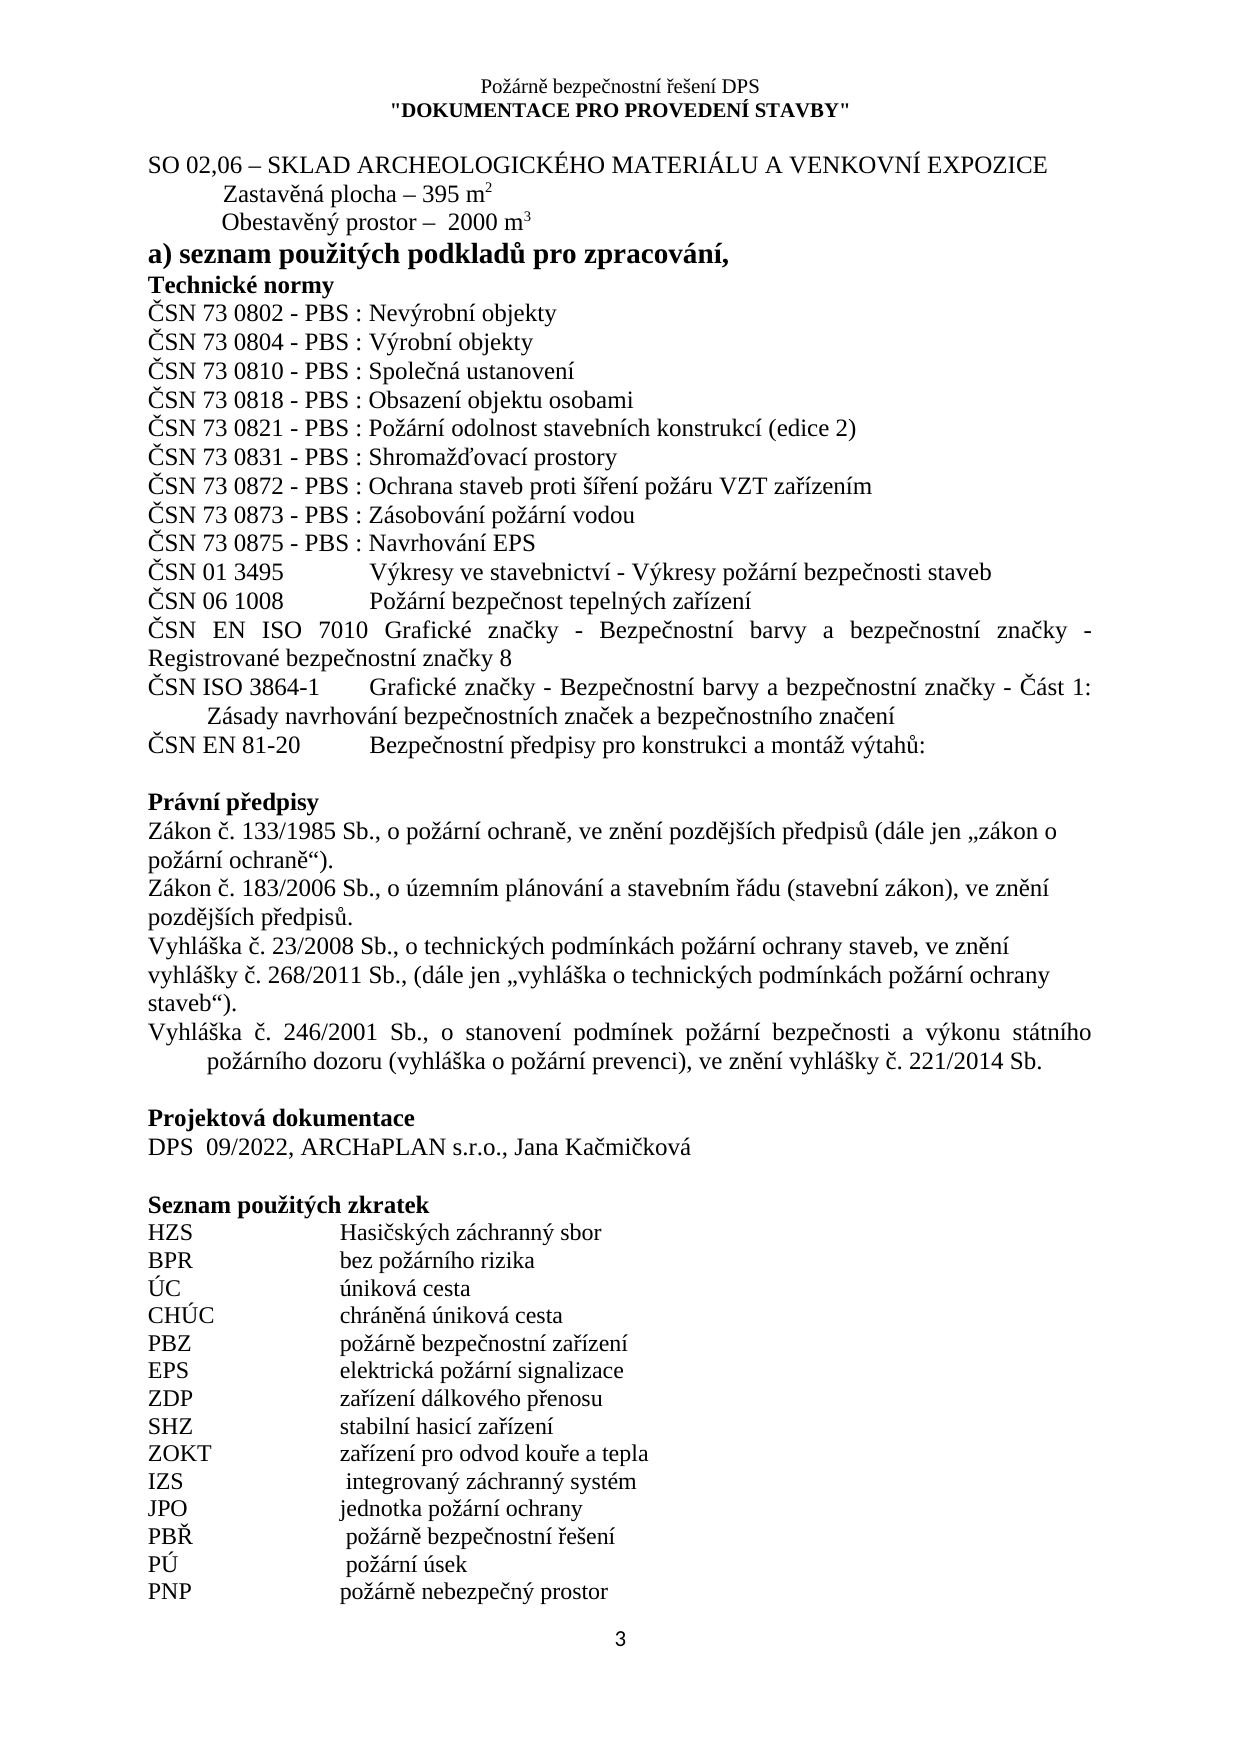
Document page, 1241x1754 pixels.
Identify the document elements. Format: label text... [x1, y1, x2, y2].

text ČSN 73 0831 - PBS : Shromažďovací prostory [148, 442, 1093, 471]
text ČSN 73 0873 - PBS : Zásobování požární vodou [148, 500, 1093, 528]
text Projektová dokumentace [148, 1103, 1093, 1132]
text ČSN 73 0875 - PBS : Navrhování EPS [148, 528, 1093, 557]
text ČSN 73 0818 - PBS : Obsazení objektu osobami [148, 385, 1093, 413]
text ZOKT zařízení pro odvod kouře a tepla [148, 1439, 1093, 1467]
text DPS 09/2022, ARCHaPLAN s.r.o., Jana Kačmičková [148, 1132, 1093, 1161]
text EPS elektrická požární signalizace [148, 1356, 1093, 1384]
text ČSN 73 0821 - PBS : Požární odolnost stavebních konstrukcí (edice 2) [148, 413, 1093, 442]
text ČSN 01 3495 Výkresy ve stavebnictví - Výkresy požární bezpečnosti staveb [148, 557, 1093, 586]
text Technické normy [148, 270, 1093, 298]
text ČSN 73 0802 - PBS : Nevýrobní objekty [148, 298, 1093, 327]
text Zákon č. 133/1985 Sb., o požární ochraně, ve znění pozdějších předpisů (dále jen „zákon o požární ochraně“). [148, 816, 1093, 873]
text ZDP zařízení dálkového přenosu [148, 1384, 1093, 1412]
text ČSN 06 1008 Požární bezpečnost tepelných zařízení [148, 586, 1093, 615]
list SO 02,06 – SKLAD ARCHEOLOGICKÉHO MATERIÁLU A VENKOVNÍ EXPOZICE [148, 150, 1093, 179]
text Zákon č. 183/2006 Sb., o územním plánování a stavebním řádu (stavební zákon), ve znění pozdějších předpisů. [148, 873, 1093, 931]
list Obestavěný prostor – 2000 m3 [148, 207, 1093, 236]
text ČSN EN ISO 7010 Grafické značky - Bezpečnostní barvy a bezpečnostní značky - Registrované bezpečnostní značky 8 [148, 615, 1093, 672]
list Zastavěná plocha – 395 m2 [148, 179, 1093, 207]
text PBZ požárně bezpečnostní zařízení [148, 1329, 1093, 1356]
text SHZ stabilní hasicí zařízení [148, 1412, 1093, 1439]
text ČSN 73 0872 - PBS : Ochrana staveb proti šíření požáru VZT zařízením [148, 471, 1093, 500]
text Vyhláška č. 23/2008 Sb., o technických podmínkách požární ochrany staveb, ve znění vyhlášky č. 268/2011 Sb., (dále jen „vyhláška o technických podmínkách požární ochrany staveb“). [148, 931, 1093, 1017]
text ČSN EN 81-20 Bezpečnostní předpisy pro konstrukci a montáž výtahů: [148, 730, 1093, 758]
text Seznam použitých zkratek [148, 1190, 1093, 1218]
text CHÚC chráněná úniková cesta [148, 1301, 1093, 1329]
text JPO jednotka požární ochrany [148, 1494, 1093, 1522]
text HZS Hasičských záchranný sbor [148, 1218, 1093, 1246]
text Vyhláška č. 246/2001 Sb., o stanovení podmínek požární bezpečnosti a výkonu státního požárního dozoru (vyhláška o požární prevenci), ve znění vyhlášky č. 221/2014 Sb. [148, 1017, 1093, 1075]
text PÚ požární úsek [148, 1550, 1093, 1577]
text Právní předpisy [148, 787, 1093, 816]
text IZS integrovaný záchranný systém [148, 1467, 1093, 1494]
text a) seznam použitých podkladů pro zpracování, [148, 236, 1093, 270]
text ÚC úniková cesta [148, 1274, 1093, 1301]
text PNP požárně nebezpečný prostor [148, 1577, 1093, 1605]
text PBŘ požárně bezpečnostní řešení [148, 1522, 1093, 1550]
text ČSN ISO 3864-1 Grafické značky - Bezpečnostní barvy a bezpečnostní značky - Část 1: Zásady navrhování bezpečnostních značek a bezpečnostního značení [148, 672, 1093, 730]
text ČSN 73 0804 - PBS : Výrobní objekty [148, 327, 1093, 356]
text BPR bez požárního rizika [148, 1246, 1093, 1274]
text ČSN 73 0810 - PBS : Společná ustanovení [148, 356, 1093, 385]
